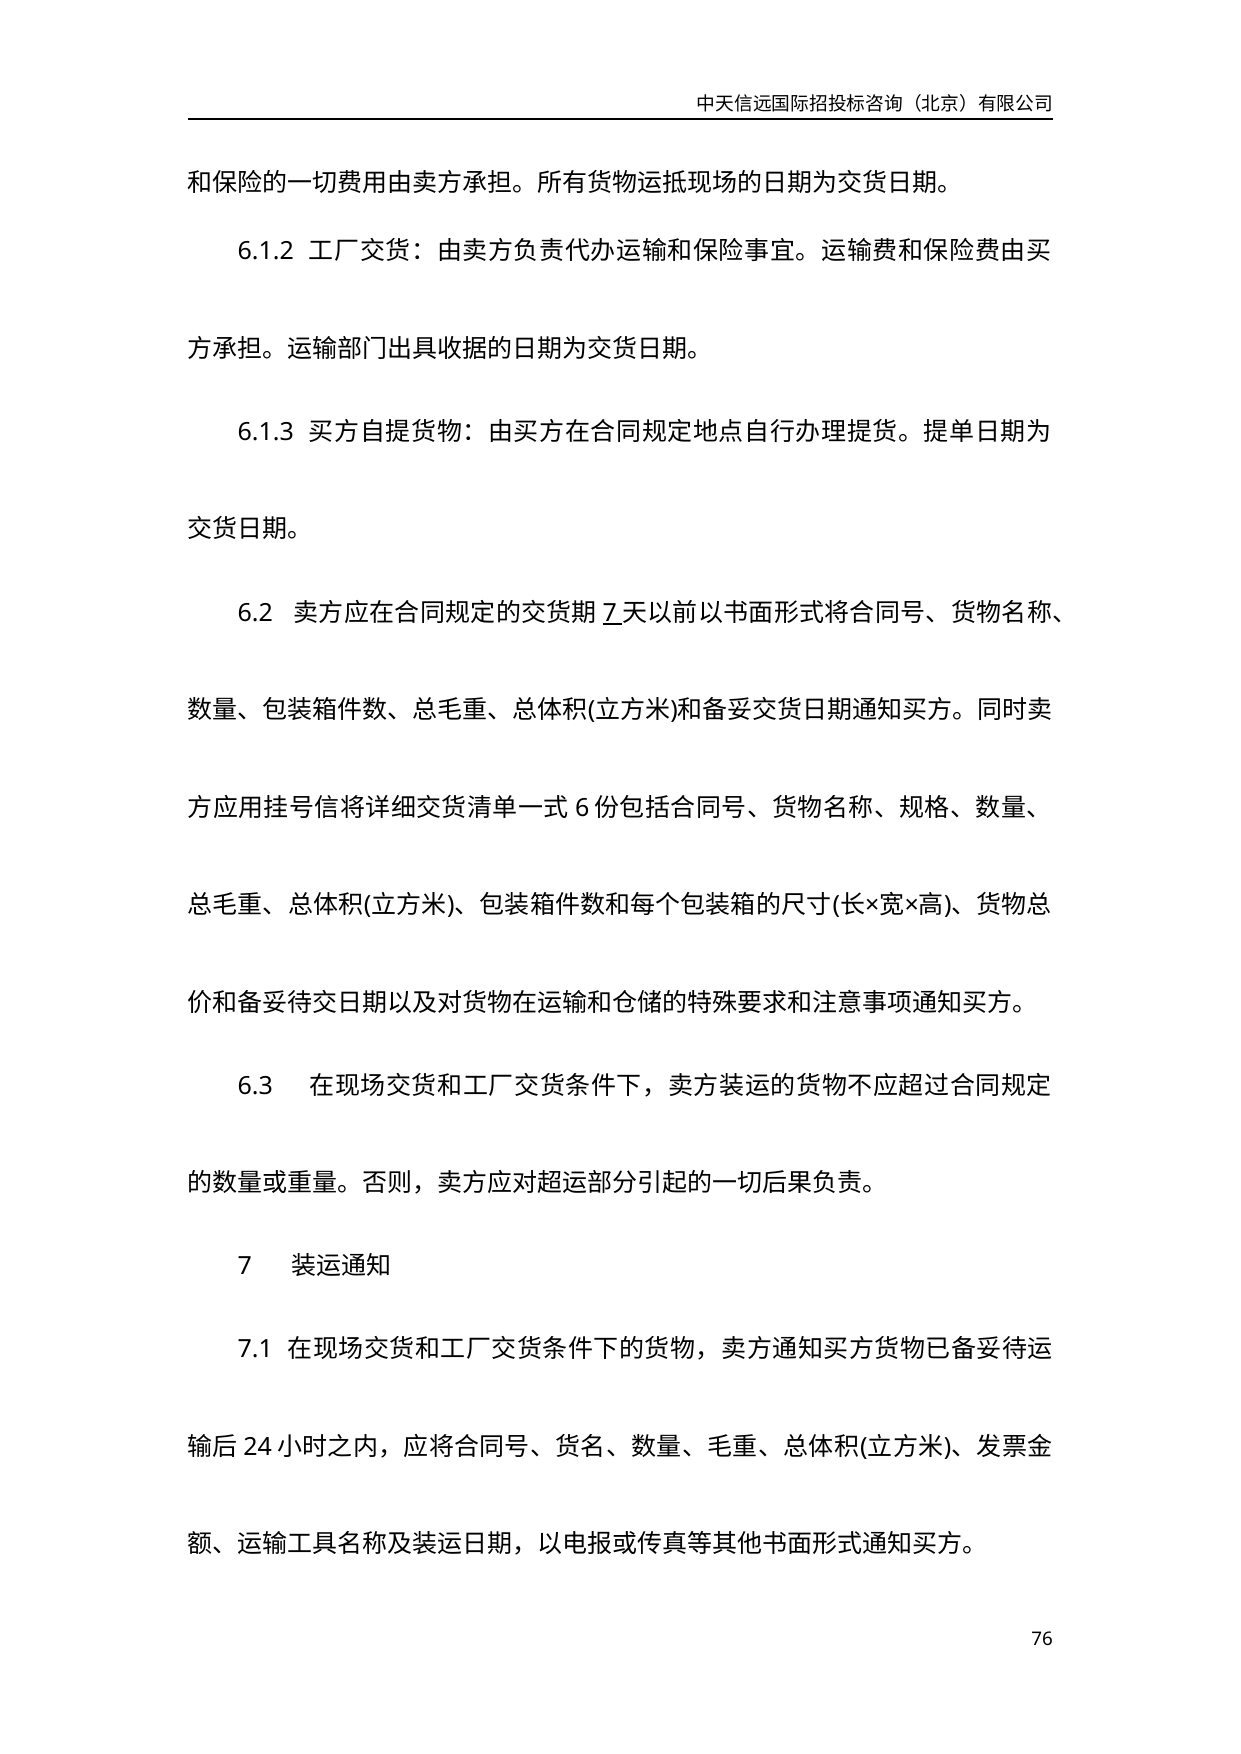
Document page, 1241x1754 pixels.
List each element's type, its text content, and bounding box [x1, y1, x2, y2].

text 6.1.2 工厂交货：由卖方负责代办运输和保险事宜。运输费和保险费由买方承担。运输部门出具收据的日期为交货日期。 [187, 216, 1053, 379]
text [187, 162, 1053, 198]
text 6.3 在现场交货和工厂交货条件下，卖方装运的货物不应超过合同规定的数量或重量。否则，卖方应对超运部分引起的一切后果负责。 [187, 1051, 1053, 1213]
text 6.1.3 买方自提货物：由买方在合同规定地点自行办理提货。提单日期为交货日期。 [187, 397, 1053, 559]
text 7 装运通知 [187, 1231, 1053, 1296]
text 6.2 卖方应在合同规定的交货期7天以前以书面形式将合同号、货物名称、数量、包装箱件数、总毛重、总体积(立方米)和备妥交货日期通知买方。同时卖方应用挂号信将详细交货清单一式6份包括合同号、货物名称、规格、数量、总毛重、总体积(立方米)、包装箱件数和每个包装箱的尺寸(长×宽×高)、货物总价和备妥待交日期以及对货物在运输和仓储的特殊要求和注意事项通知买方。 [187, 578, 1053, 1033]
text 7.1 在现场交货和工厂交货条件下的货物，卖方通知买方货物已备妥待运输后24小时之内，应将合同号、货名、数量、毛重、总体积(立方米)、发票金额、运输工具名称及装运日期，以电报或传真等其他书面形式通知买方。 [187, 1314, 1053, 1574]
